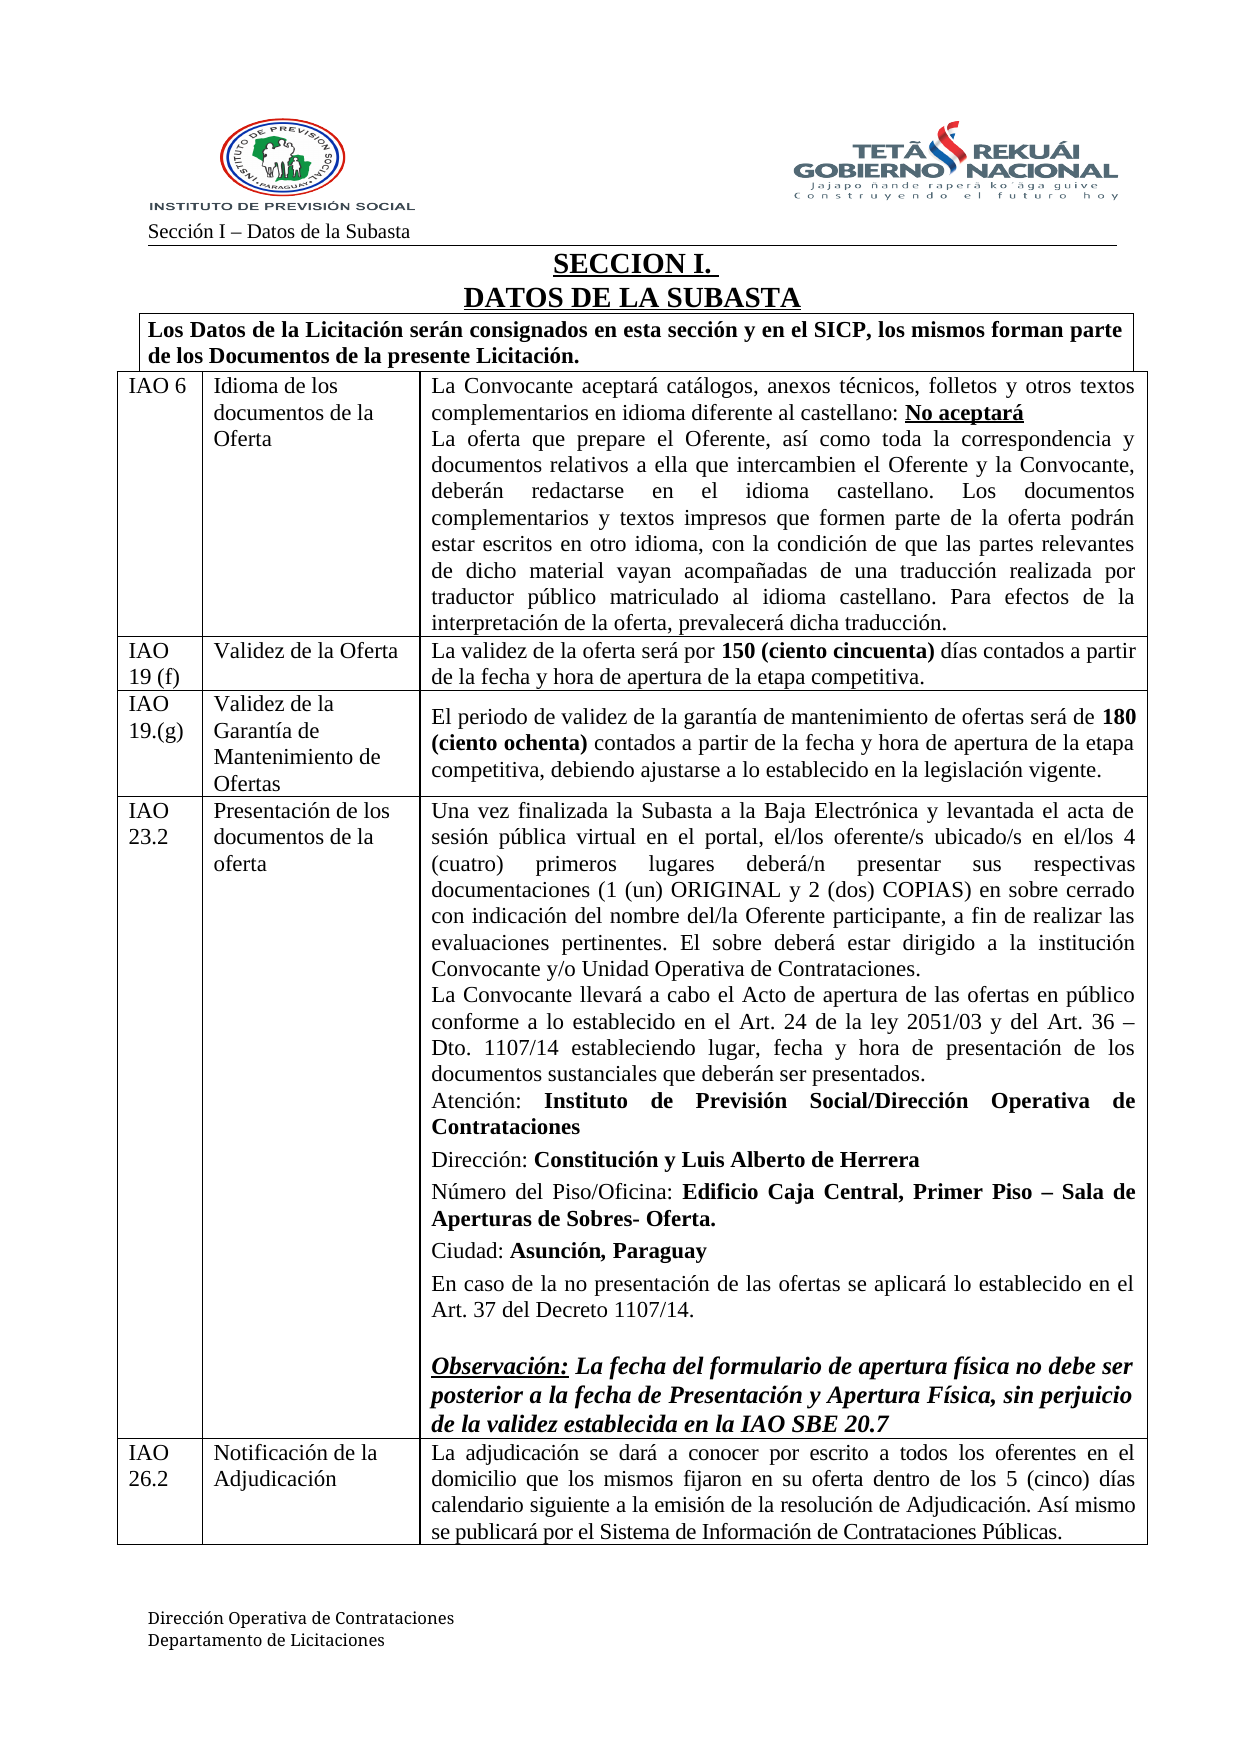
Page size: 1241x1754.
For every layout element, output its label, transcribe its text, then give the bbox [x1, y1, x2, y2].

table_header IAO 6 [118, 372, 202, 636]
table_cell Una vez finalizada la Subasta a la Baja Electrónica y levantada el acta de sesión pública virtual en el portal, el/los oferente/s ubicado/s en el/los 4 (cuatro) primeros lugares deberá/n presentar sus respectivas documentaciones (1 (un) ORIGINAL y 2 (dos) COPIAS) en sobre cerrado con indicación del nombre del/la Oferente participante, a fin de realizar las evaluaciones pertinentes. El sobre deberá estar dirigido a la institución Convocante y/o Unidad Operativa de Contrataciones. La Convocante llevará a cabo el Acto de apertura de las ofertas en público conforme a lo establecido en el Art. 24 de la ley 2051/03 y del Art. 36 – Dto. 1107/14 estableciendo lugar, fecha y hora de presentación de los documentos sustanciales que deberán ser presentados. Atención: Instituto de Previsión Social/Dirección Operativa de Contrataciones Dirección: Constitución y Luis Alberto de Herrera Número del Piso/Oficina: Edificio Caja Central, Primer Piso – Sala de Aperturas de Sobres- Oferta. Ciudad: Asunción, Paraguay En caso de la no presentación de las ofertas se aplicará lo establecido en el Art. 37 del Decreto 1107/14. Observación: La fecha del formulario de apertura física no debe ser posterior a la fecha de Presentación y Apertura Física, sin perjuicio de la validez establecida en la IAO SBE 20.7 [421, 797, 1147, 1438]
table_header La Convocante aceptará catálogos, anexos técnicos, folletos y otros textos complementarios en idioma diferente al castellano: No aceptará La oferta que prepare el Oferente, así como toda la correspondencia y documentos relativos a ella que intercambien el Oferente y la Convocante, deberán redactarse en el idioma castellano. Los documentos complementarios y textos impresos que formen parte de la oferta podrán estar escritos en otro idioma, con la condición de que las partes relevantes de dicho material vayan acompañadas de una traducción realizada por traductor público matriculado al idioma castellano. Para efectos de la interpretación de la oferta, prevalecerá dicha traducción. [421, 372, 1147, 636]
table_cell Presentación de los documentos de la oferta [203, 797, 419, 1438]
text Los Datos de la Licitación serán consignados en esta sección y en el SICP, los mismos forman parte de los Documentos de la presente Licitación. [140, 314, 1133, 371]
table_cell El periodo de validez de la garantía de mantenimiento de ofertas será de 180 (ciento ochenta) contados a partir de la fecha y hora de apertura de la etapa competitiva, debiendo ajustarse a lo establecido en la legislación vigente. [421, 691, 1147, 796]
table_cell Validez de la Garantía de Mantenimiento de Ofertas [203, 691, 419, 796]
table_cell Validez de la Oferta [203, 637, 419, 689]
table_cell IAO 19 (f) [118, 637, 202, 689]
table_cell IAO 19.(g) [118, 691, 202, 796]
picture [147, 102, 1150, 219]
table_cell IAO 26.2 [118, 1439, 202, 1544]
table_cell IAO 23.2 [118, 797, 202, 1438]
table_header Idioma de los documentos de la Oferta [203, 372, 419, 636]
table_cell Notificación de la Adjudicación [203, 1439, 419, 1544]
table_cell La validez de la oferta será por 150 (ciento cincuenta) días contados a partir de la fecha y hora de apertura de la etapa competitiva. [421, 637, 1147, 689]
text SECCION I. [148, 246, 1117, 280]
table_cell La adjudicación se dará a conocer por escrito a todos los oferentes en el domicilio que los mismos fijaron en su oferta dentro de los 5 (cinco) días calendario siguiente a la emisión de la resolución de Adjudicación. Así mismo se publicará por el Sistema de Información de Contrataciones Públicas. [421, 1439, 1147, 1544]
text DATOS DE LA SUBASTA [148, 280, 1117, 313]
